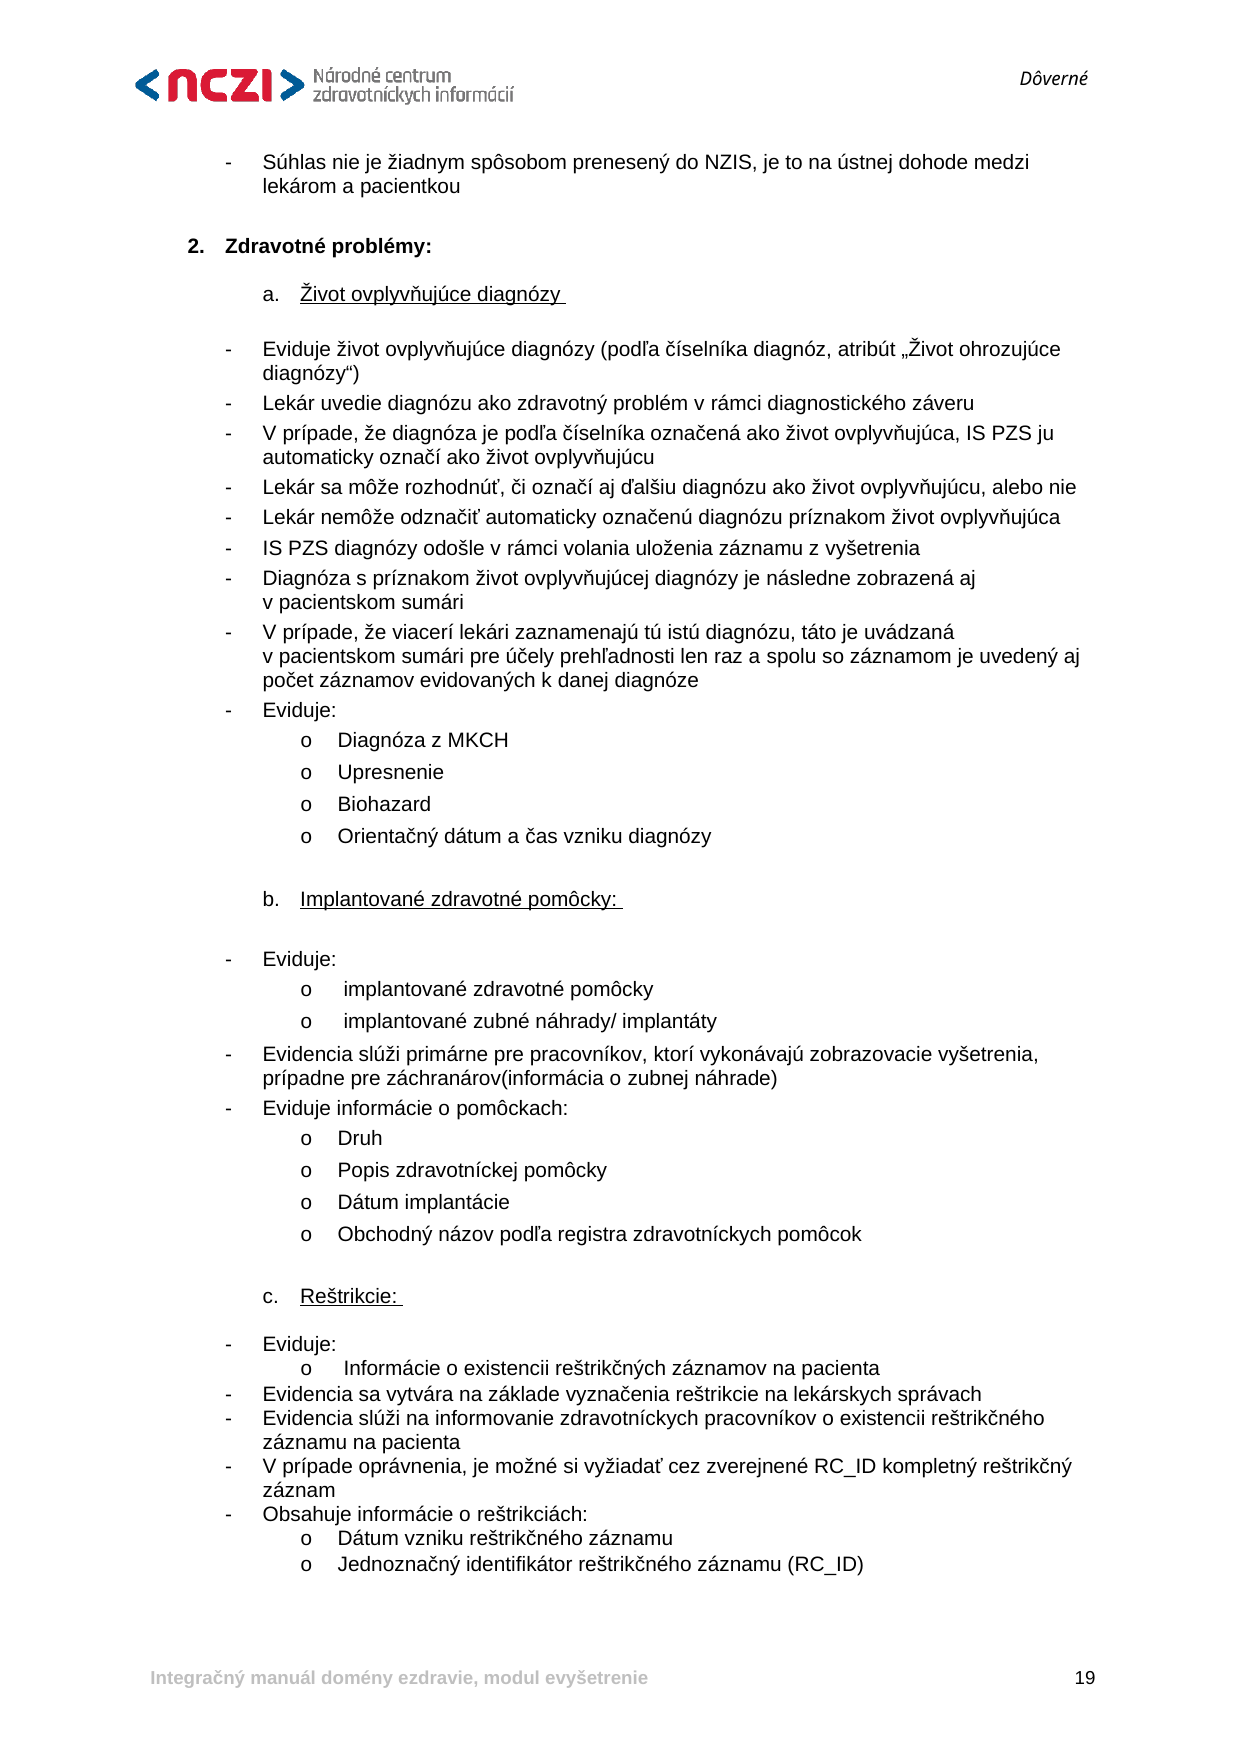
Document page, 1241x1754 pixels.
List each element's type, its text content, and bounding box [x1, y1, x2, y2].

list Obchodný názov podľa registra zdravotníckych pomôcok [300, 1222, 1090, 1248]
list V prípade oprávnenia, je možné si vyžiadať cez zverejnené RC_ID kompletný reštrikčný záznam [225, 1454, 1090, 1502]
list Lekár uvedie diagnózu ako zdravotný problém v rámci diagnostického záveru [225, 391, 1090, 414]
list Orientačný dátum a čas vzniku diagnózy [300, 824, 1090, 850]
list Lekár nemôže odznačiť automaticky označenú diagnózu príznakom život ovplyvňujúca [225, 505, 1090, 529]
list Eviduje: [225, 1332, 1090, 1356]
list Implantované zdravotné pomôcky: [262, 887, 1090, 911]
list Diagnóza s príznakom život ovplyvňujúcej diagnózy je následne zobrazená aj v pacientskom sumári [225, 566, 1090, 613]
list Dátum vzniku reštrikčného záznamu [300, 1526, 1090, 1552]
list Diagnóza z MKCH [300, 728, 1090, 754]
list Jednoznačný identifikátor reštrikčného záznamu (RC_ID) [300, 1552, 1090, 1577]
list implantované zdravotné pomôcky [300, 977, 1090, 1003]
picture [123, 53, 526, 118]
list IS PZS diagnózy odošle v rámci volania uloženia záznamu z vyšetrenia [225, 535, 1090, 559]
list Popis zdravotníckej pomôcky [300, 1158, 1090, 1184]
list Život ovplyvňujúce diagnózy [262, 282, 1090, 306]
list Eviduje: [225, 698, 1090, 722]
list V prípade, že diagnóza je podľa číselníka označená ako život ovplyvňujúca, IS PZS ju automaticky označí ako život ovplyvňujúcu [225, 421, 1090, 469]
list Lekár sa môže rozhodnúť, či označí aj ďalšiu diagnózu ako život ovplyvňujúcu, alebo nie [225, 475, 1090, 499]
list Súhlas nie je žiadnym spôsobom prenesený do NZIS, je to na ústnej dohode medzi lekárom a pacientkou [225, 150, 1090, 198]
list Informácie o existencii reštrikčných záznamov na pacienta [300, 1356, 1090, 1382]
list Reštrikcie: [262, 1284, 1090, 1308]
list Evidencia sa vytvára na základe vyznačenia reštrikcie na lekárskych správach [225, 1382, 1090, 1406]
list implantované zubné náhrady/ implantáty [300, 1009, 1090, 1035]
list Eviduje: [225, 947, 1090, 971]
list Evidencia slúži primárne pre pracovníkov, ktorí vykonávajú zobrazovacie vyšetrenia, prípadne pre záchranárov(informácia o zubnej náhrade) [225, 1041, 1090, 1089]
list V prípade, že viacerí lekári zaznamenajú tú istú diagnózu, táto je uvádzaná v pacientskom sumári pre účely prehľadnosti len raz a spolu so záznamom je uvedený aj počet záznamov evidovaných k danej diagnóze [225, 620, 1090, 692]
list Eviduje informácie o pomôckach: [225, 1096, 1090, 1119]
list Druh [300, 1126, 1090, 1152]
list Dátum implantácie [300, 1190, 1090, 1216]
list Upresnenie [300, 760, 1090, 786]
list Obsahuje informácie o reštrikciách: [225, 1502, 1090, 1526]
list Evidencia slúži na informovanie zdravotníckych pracovníkov o existencii reštrikčného záznamu na pacienta [225, 1406, 1090, 1454]
list Eviduje život ovplyvňujúce diagnózy (podľa číselníka diagnóz, atribút „Život ohrozujúce diagnózy“) [225, 336, 1090, 384]
list Biohazard [300, 792, 1090, 818]
list Zdravotné problémy: [187, 234, 1090, 258]
